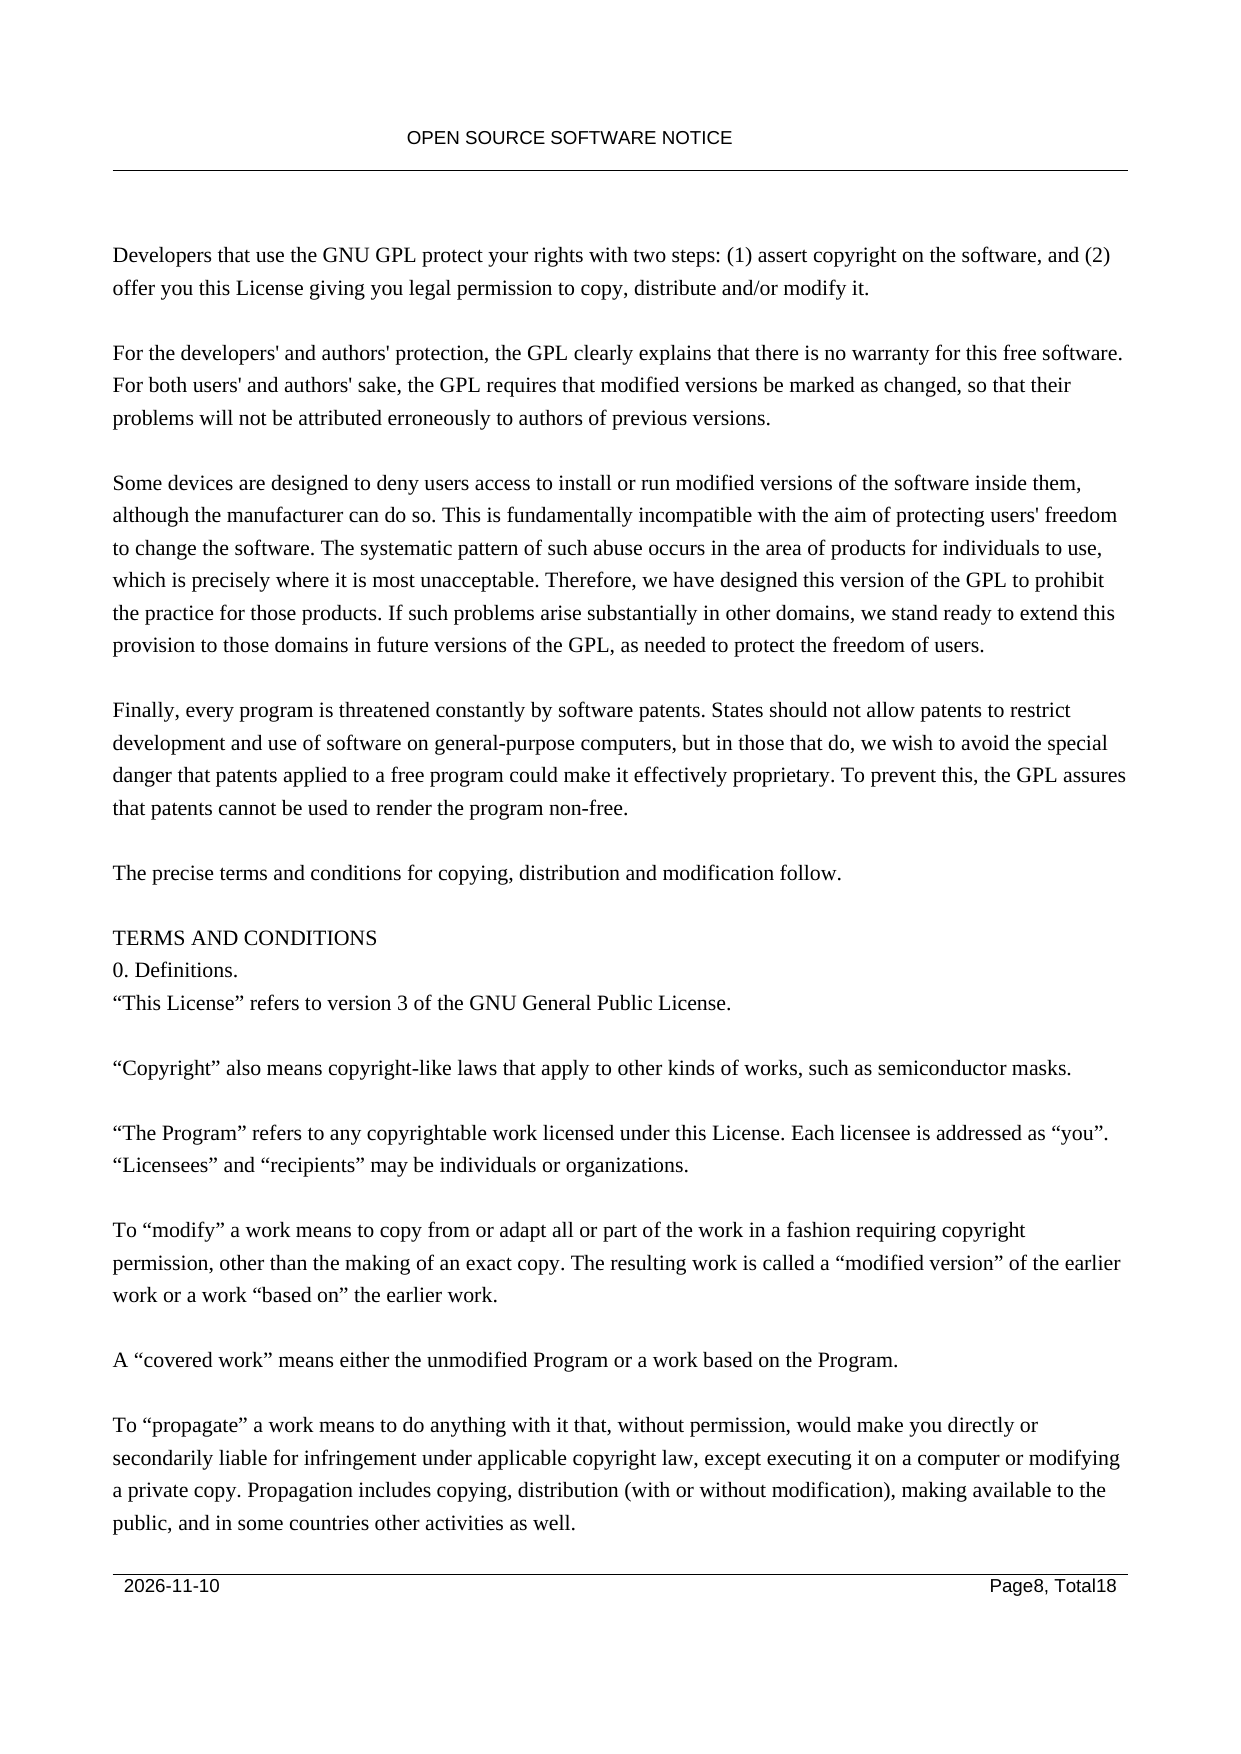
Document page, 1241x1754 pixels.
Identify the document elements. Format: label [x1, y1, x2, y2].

text [112, 206, 1128, 1539]
